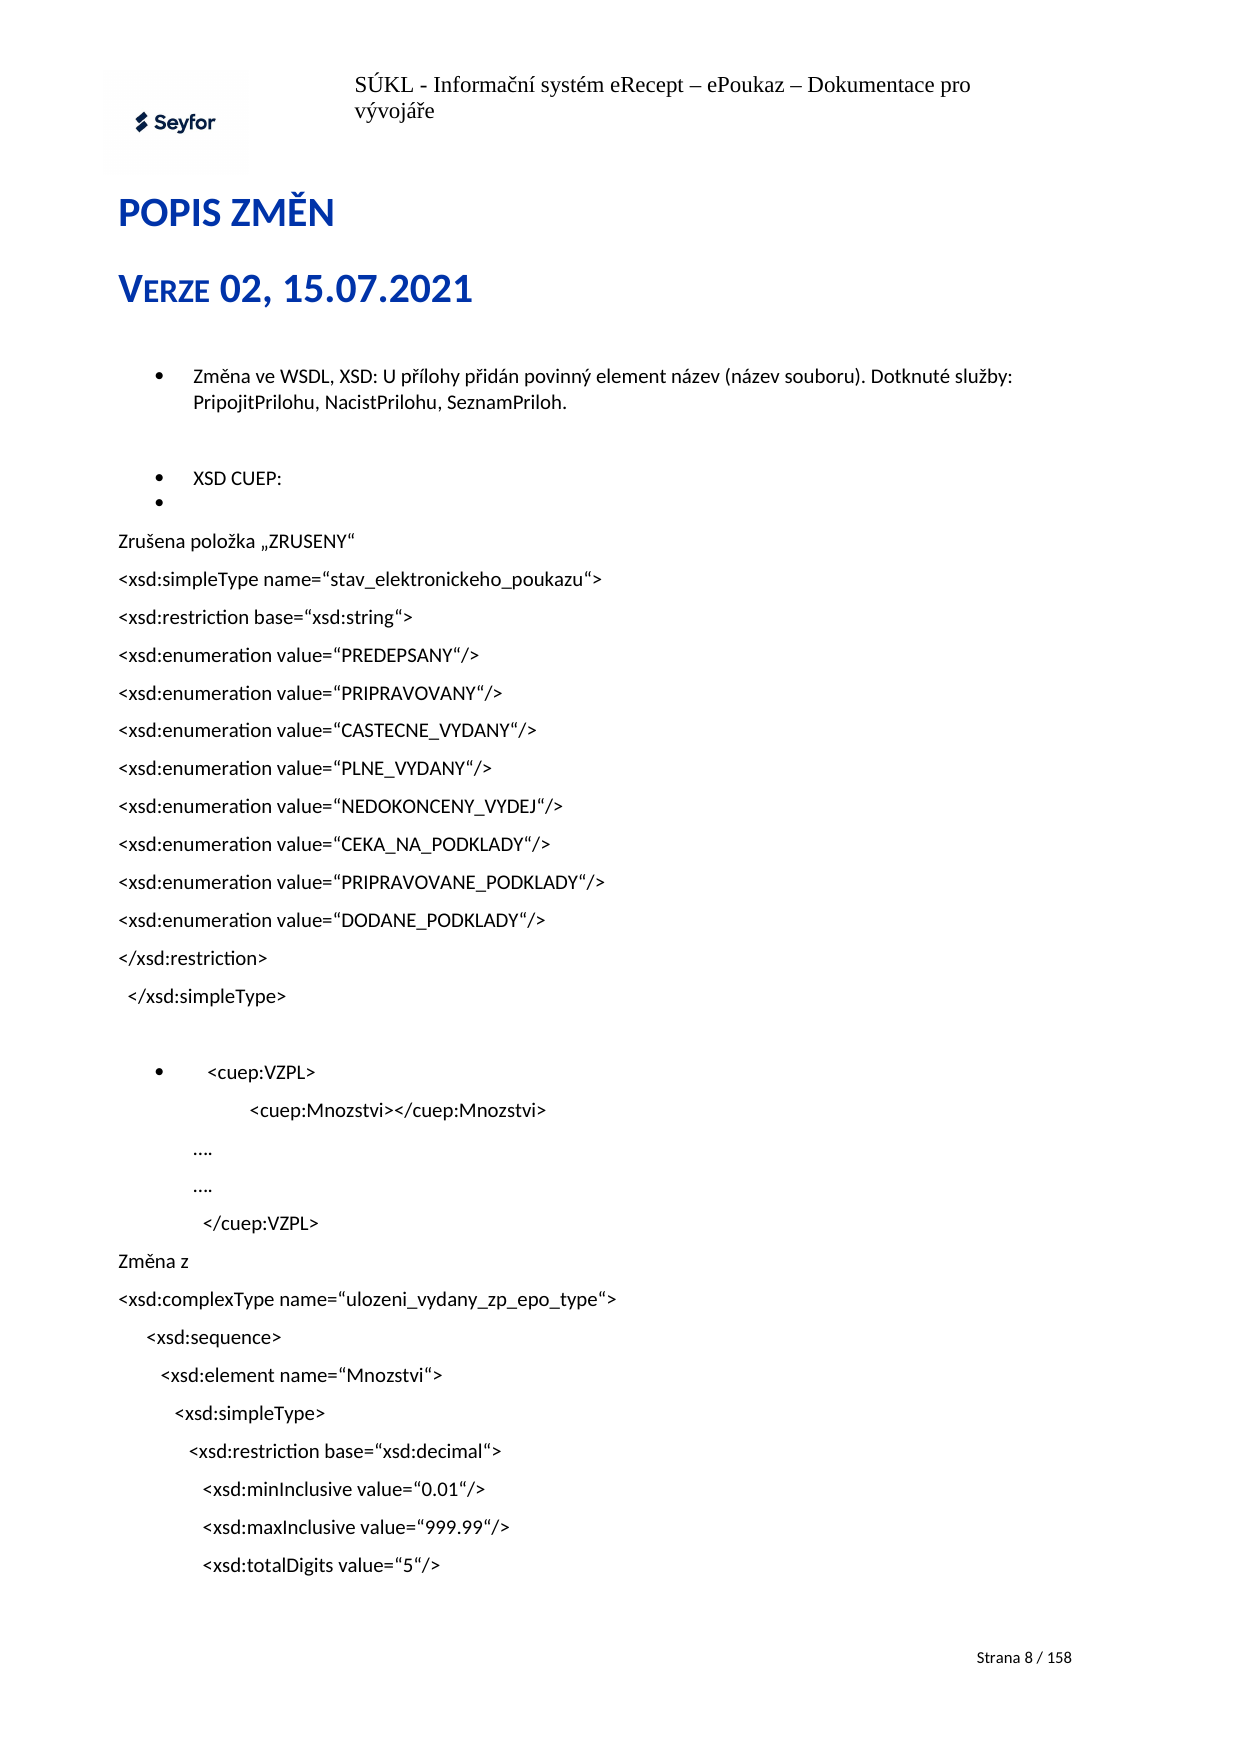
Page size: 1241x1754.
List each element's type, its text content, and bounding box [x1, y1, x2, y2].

text …. [193, 1135, 1122, 1160]
text <xsd:sequence> [118, 1324, 1122, 1350]
text <xsd:maxInclusive value=“999.99“/> [118, 1514, 1122, 1539]
text <xsd:minInclusive value=“0.01“/> [118, 1476, 1122, 1501]
text <xsd:enumeration value=“PRIPRAVOVANY“/> [118, 680, 1122, 705]
list <cuep:VZPL> [156, 1059, 1122, 1084]
text <cuep:Mnozstvi></cuep:Mnozstvi> [193, 1097, 1122, 1122]
text <xsd:simpleType> [118, 1400, 1122, 1426]
text Zrušena položka „ZRUSENY“ [118, 528, 1122, 553]
text <xsd:restriction base=“xsd:decimal“> [118, 1438, 1122, 1463]
title Popis změn [118, 186, 1122, 237]
text <xsd:enumeration value=“NEDOKONCENY_VYDEJ“/> [118, 793, 1122, 819]
text <xsd:enumeration value=“CASTECNE_VYDANY“/> [118, 718, 1122, 743]
text <xsd:enumeration value=“CEKA_NA_PODKLADY“/> [118, 831, 1122, 857]
list Změna ve WSDL, XSD: U přílohy přidán povinný element název (název souboru). Dotknuté služby: PripojitPrilohu, NacistPrilohu, SeznamPriloh. [156, 363, 1122, 414]
text <xsd:totalDigits value=“5“/> [118, 1552, 1122, 1577]
picture [102, 70, 249, 175]
list XSD CUEP: [156, 465, 1122, 490]
text Změna z [118, 1248, 1122, 1274]
text <xsd:enumeration value=“PREDEPSANY“/> [118, 642, 1122, 667]
text <xsd:complexType name=“ulozeni_vydany_zp_epo_type“> [118, 1286, 1122, 1312]
text <xsd:restriction base=“xsd:string“> [118, 604, 1122, 629]
text <xsd:element name=“Mnozstvi“> [118, 1362, 1122, 1388]
text <xsd:enumeration value=“DODANE_PODKLADY“/> [118, 907, 1122, 933]
text <xsd:enumeration value=“PLNE_VYDANY“/> [118, 756, 1122, 781]
text </xsd:simpleType> [118, 983, 1122, 1008]
text </cuep:VZPL> [156, 1211, 1122, 1236]
text Verze 02, 15.07.2021 [118, 262, 1122, 313]
text <xsd:enumeration value=“PRIPRAVOVANE_PODKLADY“/> [118, 869, 1122, 895]
text </xsd:restriction> [118, 945, 1122, 971]
text <xsd:simpleType name=“stav_elektronickeho_poukazu“> [118, 566, 1122, 591]
text …. [193, 1173, 1122, 1198]
